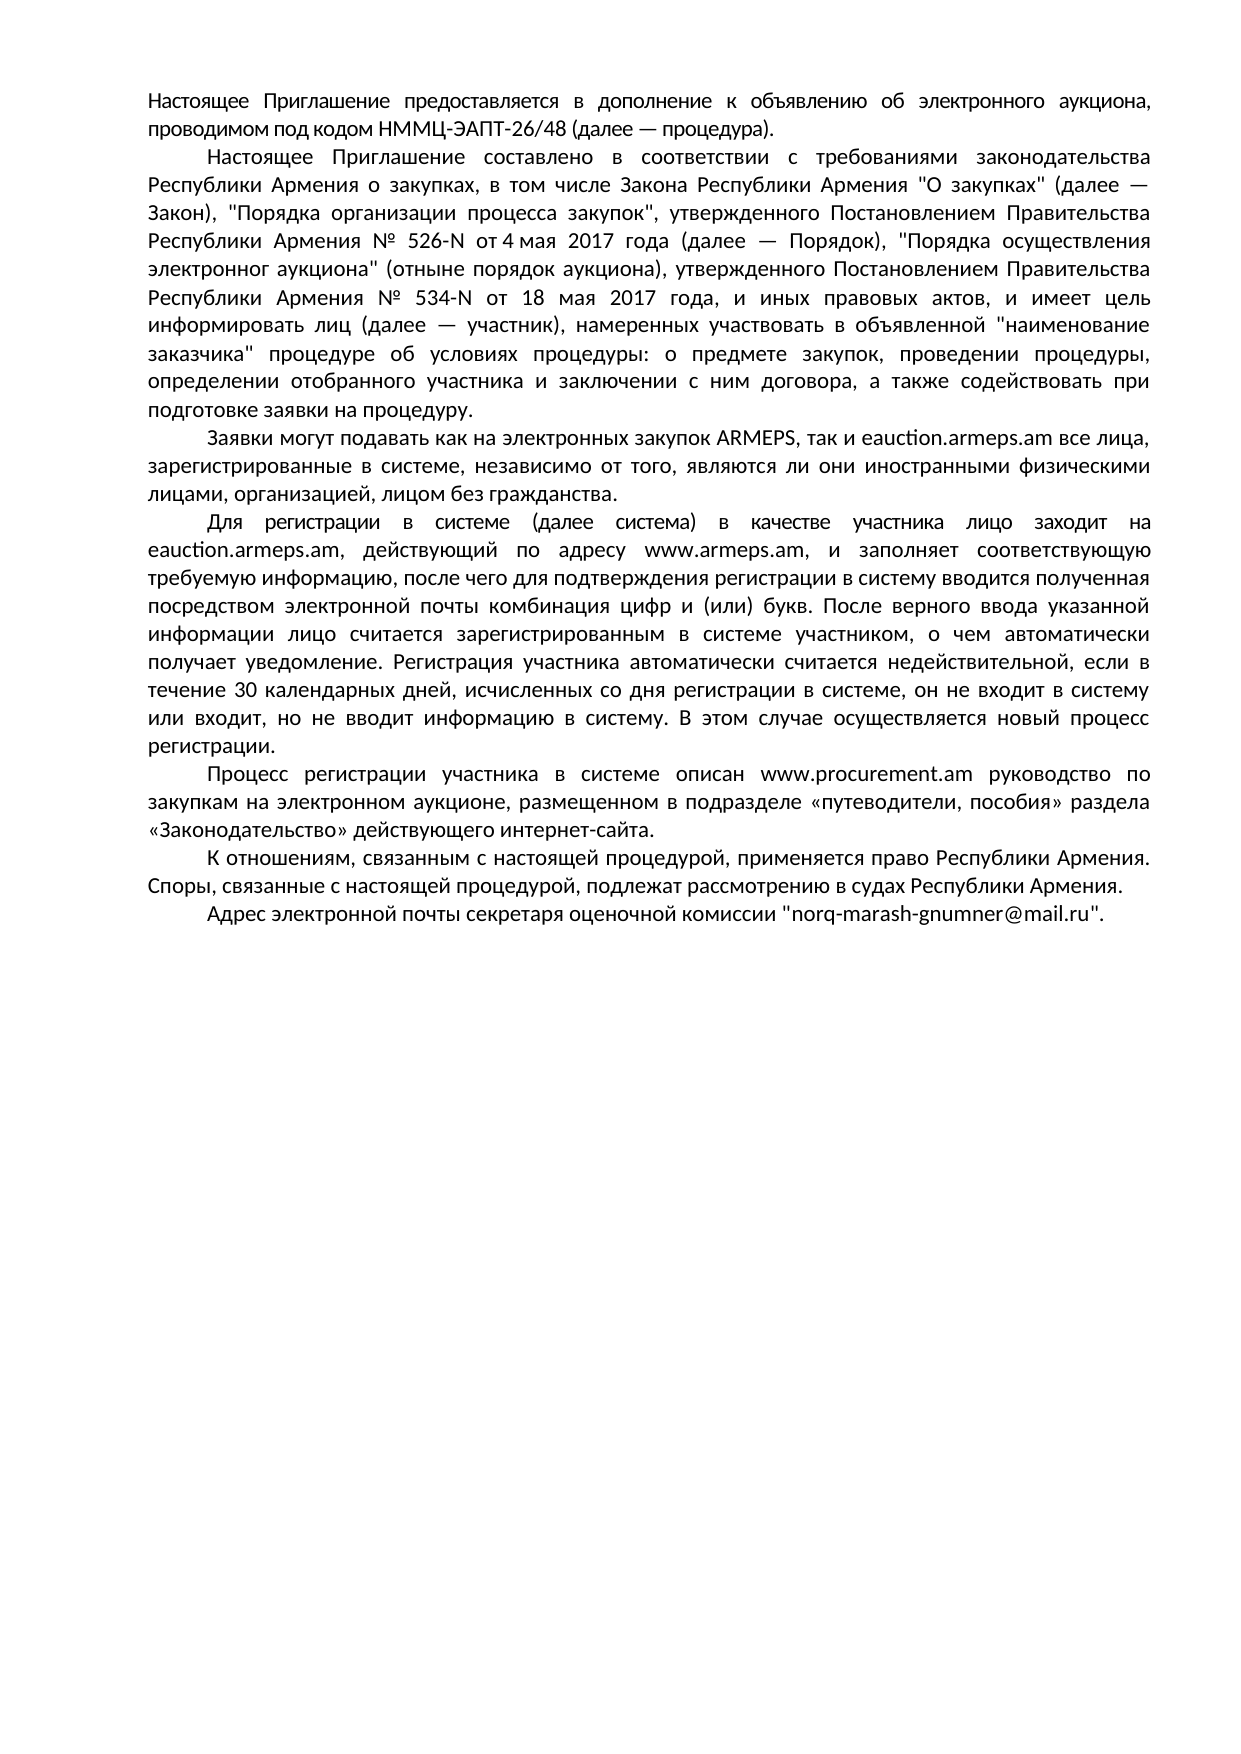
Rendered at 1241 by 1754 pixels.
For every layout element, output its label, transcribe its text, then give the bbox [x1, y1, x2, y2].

text Для регистрации в системе (далее система) в качестве участника лицо заходит на eauction.armeps.am, действующий по адресу www.armeps.am, и заполняет соответствующую требуемую информацию, после чего для подтверждения регистрации в систему вводится полученная посредством электронной почты комбинация цифр и (или) букв. После верного ввода указанной информации лицо считается зарегистрированным в системе участником, о чем автоматически получает уведомление. Регистрация участника автоматически считается недействительной, если в течение 30 календарных дней, исчисленных со дня регистрации в системе, он не входит в систему или входит, но не вводит информацию в систему. В этом случае осуществляется новый процесс регистрации. [148, 507, 1152, 759]
text Настоящее Приглашение предоставляется в дополнение к объявлению об электронного аукциона, проводимом под кодом НММЦ-ЭАПТ-26/48 (далее — процедура). [148, 86, 1152, 142]
text Адрес электронной почты секретаря оценочной комиссии "norq-marash-gnumner@mail.ru". [148, 899, 1152, 927]
text Процесс регистрации участника в системе описан www.procurement.am руководство по закупкам на электронном аукционе, размещенном в подразделе «путеводители, пособия» раздела «Законодательство» действующего интернет-сайта. [148, 759, 1152, 843]
text К отношениям, связанным с настоящей процедурой, применяется право Республики Армения. Споры, связанные с настоящей процедурой, подлежат рассмотрению в судах Республики Армения. [148, 843, 1152, 899]
text Настоящее Приглашение составлено в соответствии с требованиями законодательства Республики Армения о закупках, в том числе Закона Республики Армения "О закупках" (далее — Закон), "Порядка организации процесса закупок", утвержденного Постановлением Правительства Республики Армения № 526-N от 4 мая 2017 года (далее — Порядок), "Порядка осуществления электронног аукциона" (отныне порядок аукциона), утвержденного Постановлением Правительства Республики Армения № 534-N от 18 мая 2017 года, и иных правовых актов, и имеет цель информировать лиц (далее — участник), намеренных участвовать в объявленной "наименование заказчика" процедуре об условиях процедуры: о предмете закупок, проведении процедуры, определении отобранного участника и заключении с ним договора, а также содействовать при подготовке заявки на процедуру. [148, 142, 1152, 423]
text Заявки могут подавать как на электронных закупок ARMEPS, так и eauction.armeps.am все лица, зарегистрированные в системе, независимо от того, являются ли они иностранными физическими лицами, организацией, лицом без гражданства. [148, 423, 1152, 507]
